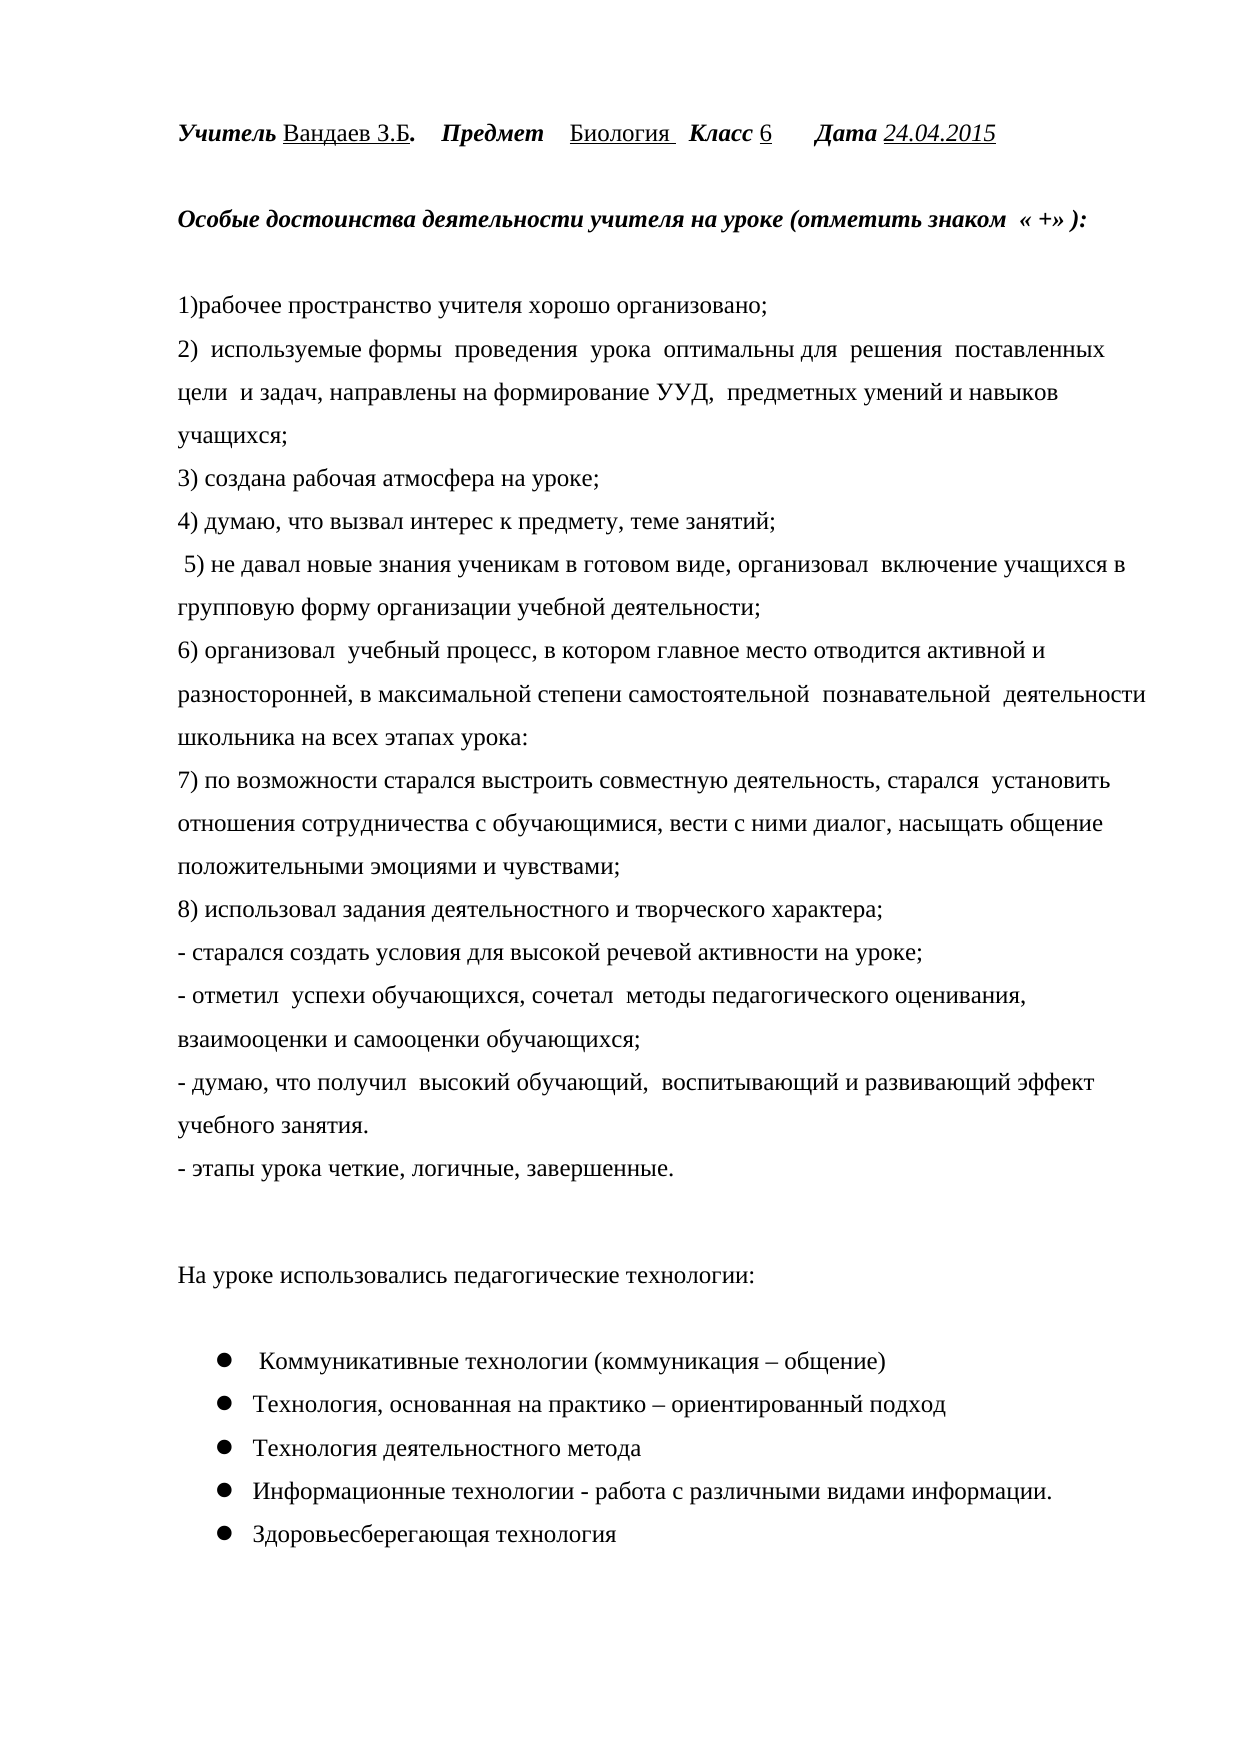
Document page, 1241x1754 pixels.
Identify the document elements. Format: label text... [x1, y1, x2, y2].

text - этапы урока четкие, логичные, завершенные. [177, 1153, 1152, 1182]
text Учитель Вандаев З.Б. Предмет Биология Класс 6 Дата 24.04.2015 [177, 118, 1152, 147]
text - отметил успехи обучающихся, сочетал методы педагогического оценивания, взаимооценки и самооценки обучающихся; [177, 981, 1152, 1052]
text 8) использовал задания деятельностного и творческого характера; [177, 894, 1152, 923]
list Технология деятельностного метода [215, 1433, 1152, 1461]
text 7) по возможности старался выстроить совместную деятельность, старался установить отношения сотрудничества с обучающимися, вести с ними диалог, насыщать общение положительными эмоциями и чувствами; [177, 765, 1152, 880]
text 3) создана рабочая атмосфера на уроке; [177, 463, 1152, 492]
text 1)рабочее пространство учителя хорошо организовано; [177, 291, 1152, 319]
text - старался создать условия для высокой речевой активности на уроке; [177, 937, 1152, 966]
text 5) не давал новые знания ученикам в готовом виде, организовал включение учащихся в групповую форму организации учебной деятельности; [177, 549, 1152, 621]
list Технология, основанная на практико – ориентированный подход [215, 1389, 1152, 1418]
text 6) организовал учебный процесс, в котором главное место отводится активной и разносторонней, в максимальной степени самостоятельной познавательной деятельности школьника на всех этапах урока: [177, 636, 1152, 751]
list Информационные технологии - работа с различными видами информации. [215, 1476, 1152, 1504]
text - думаю, что получил высокий обучающий, воспитывающий и развивающий эффект учебного занятия. [177, 1067, 1152, 1139]
list Коммуникативные технологии (коммуникация – общение) [215, 1346, 1152, 1375]
list Здоровьесберегающая технология [215, 1519, 1152, 1548]
text На уроке использовались педагогические технологии: [177, 1260, 1152, 1289]
text 4) думаю, что вызвал интерес к предмету, теме занятий; [177, 506, 1152, 535]
text Особые достоинства деятельности учителя на уроке (отметить знаком « +» ): [177, 204, 1152, 233]
text 2) используемые формы проведения урока оптимальны для решения поставленных цели и задач, направлены на формирование УУД, предметных умений и навыков учащихся; [177, 334, 1152, 449]
